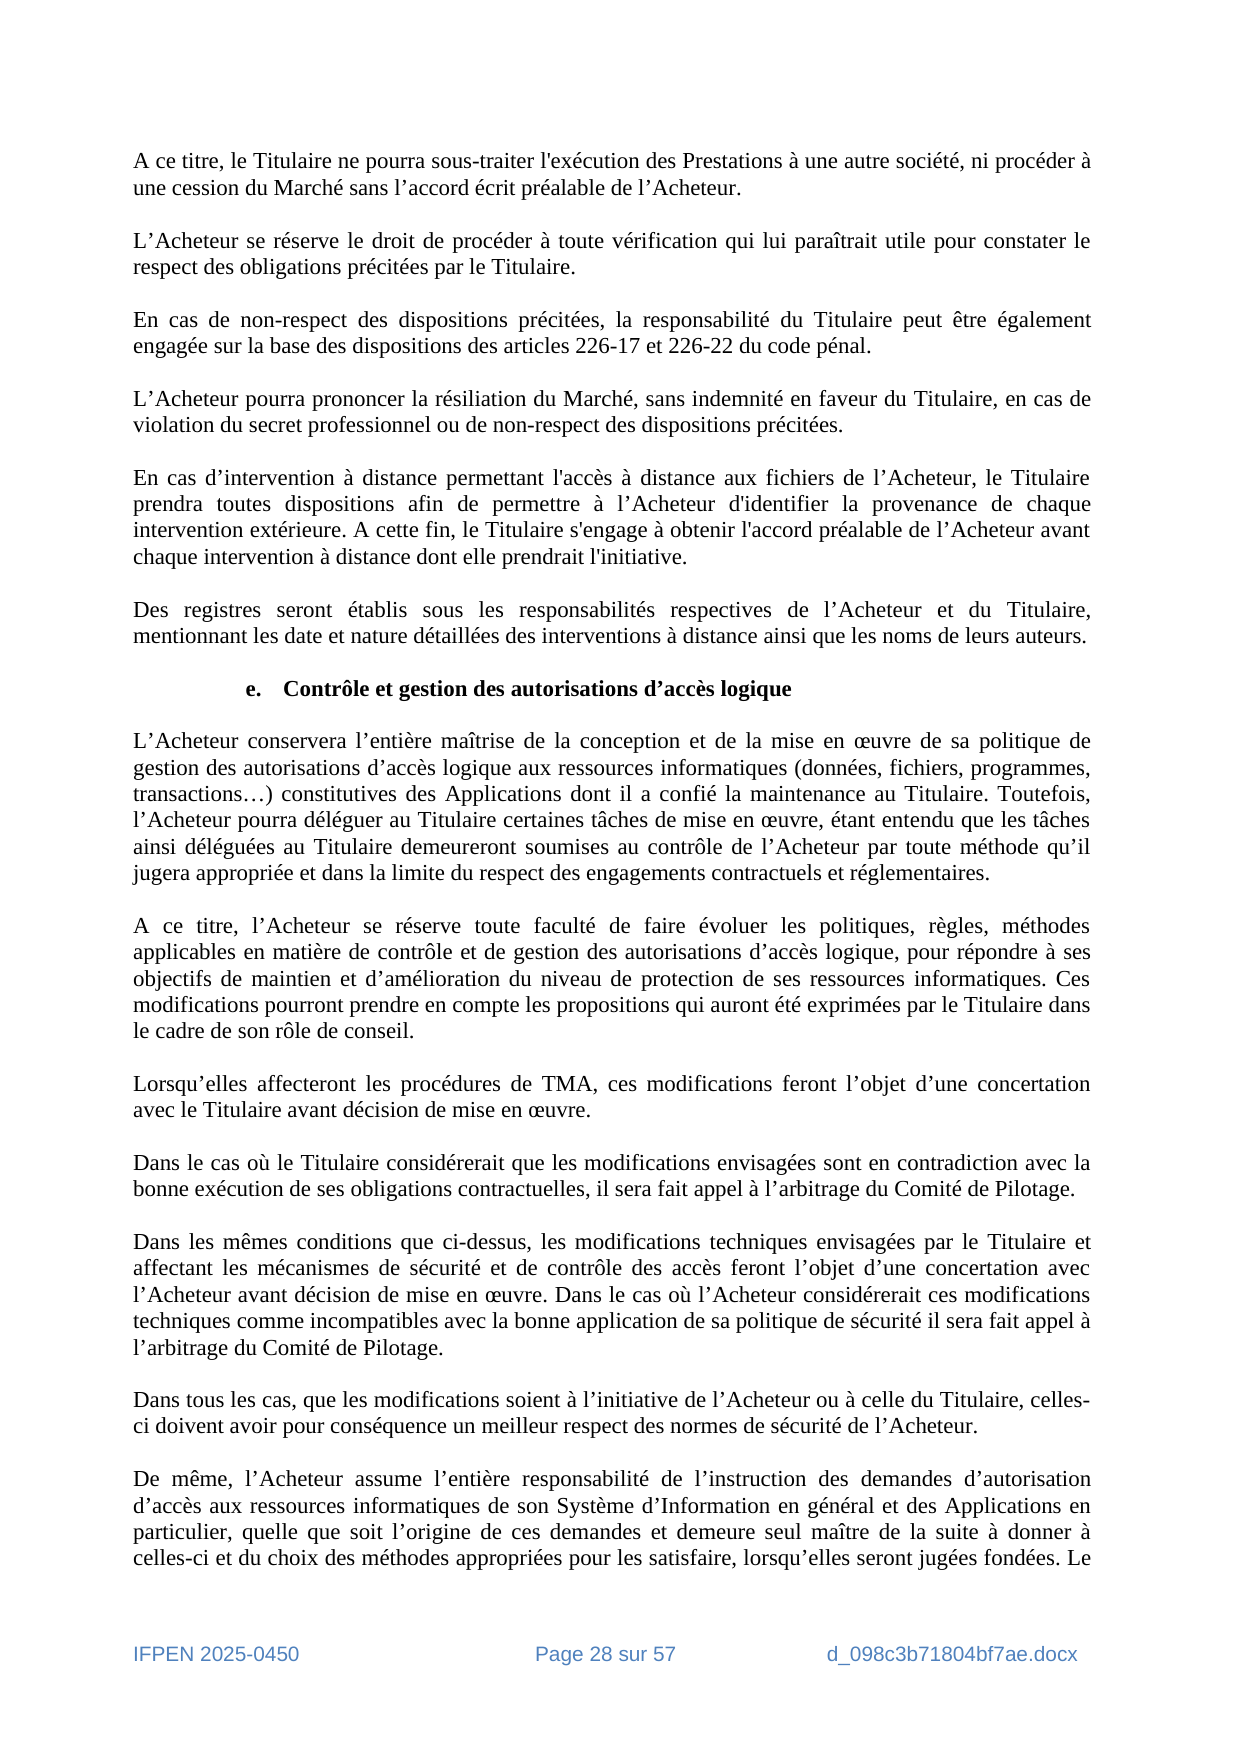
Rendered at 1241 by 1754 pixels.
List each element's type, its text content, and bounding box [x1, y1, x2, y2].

text Dans le cas où le Titulaire considérerait que les modifications envisagées sont en contradiction avec la bonne exécution de ses obligations contractuelles, il sera fait appel à l’arbitrage du Comité de Pilotage. [133, 1149, 1093, 1202]
text Dans tous les cas, que les modifications soient à l’initiative de l’Acheteur ou à celle du Titulaire, celles-ci doivent avoir pour conséquence un meilleur respect des normes de sécurité de l’Acheteur. [133, 1386, 1093, 1439]
text A ce titre, l’Acheteur se réserve toute faculté de faire évoluer les politiques, règles, méthodes applicables en matière de contrôle et de gestion des autorisations d’accès logique, pour répondre à ses objectifs de maintien et d’amélioration du niveau de protection de ses ressources informatiques. Ces modifications pourront prendre en compte les propositions qui auront été exprimées par le Titulaire dans le cadre de son rôle de conseil. [133, 912, 1093, 1044]
text L’Acheteur pourra prononcer la résiliation du Marché, sans indemnité en faveur du Titulaire, en cas de violation du secret professionnel ou de non-respect des dispositions précitées. [133, 385, 1093, 437]
text A ce titre, le Titulaire ne pourra sous-traiter l'exécution des Prestations à une autre société, ni procéder à une cession du Marché sans l’accord écrit préalable de l’Acheteur. [133, 148, 1093, 200]
text Des registres seront établis sous les responsabilités respectives de l’Acheteur et du Titulaire, mentionnant les date et nature détaillées des interventions à distance ainsi que les noms de leurs auteurs. [133, 596, 1093, 648]
text En cas de non-respect des dispositions précitées, la responsabilité du Titulaire peut être également engagée sur la base des dispositions des articles 226-17 et 226-22 du code pénal. [133, 306, 1093, 358]
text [133, 1465, 1093, 1571]
text Lorsqu’elles affecteront les procédures de TMA, ces modifications feront l’objet d’une concertation avec le Titulaire avant décision de mise en œuvre. [133, 1070, 1093, 1123]
text L’Acheteur se réserve le droit de procéder à toute vérification qui lui paraîtrait utile pour constater le respect des obligations précitées par le Titulaire. [133, 227, 1093, 279]
text Dans les mêmes conditions que ci-dessus, les modifications techniques envisagées par le Titulaire et affectant les mécanismes de sécurité et de contrôle des accès feront l’objet d’une concertation avec l’Acheteur avant décision de mise en œuvre. Dans le cas où l’Acheteur considérerait ces modifications techniques comme incompatibles avec la bonne application de sa politique de sécurité il sera fait appel à l’arbitrage du Comité de Pilotage. [133, 1228, 1093, 1360]
list Contrôle et gestion des autorisations d’accès logique [245, 675, 1093, 701]
text En cas d’intervention à distance permettant l'accès à distance aux fichiers de l’Acheteur, le Titulaire prendra toutes dispositions afin de permettre à l’Acheteur d'identifier la provenance de chaque intervention extérieure. A cette fin, le Titulaire s'engage à obtenir l'accord préalable de l’Acheteur avant chaque intervention à distance dont elle prendrait l'initiative. [133, 464, 1093, 569]
text L’Acheteur conservera l’entière maîtrise de la conception et de la mise en œuvre de sa politique de gestion des autorisations d’accès logique aux ressources informatiques (données, fichiers, programmes, transactions…) constitutives des Applications dont il a confié la maintenance au Titulaire. Toutefois, l’Acheteur pourra déléguer au Titulaire certaines tâches de mise en œuvre, étant entendu que les tâches ainsi déléguées au Titulaire demeureront soumises au contrôle de l’Acheteur par toute méthode qu’il jugera appropriée et dans la limite du respect des engagements contractuels et réglementaires. [133, 727, 1093, 886]
